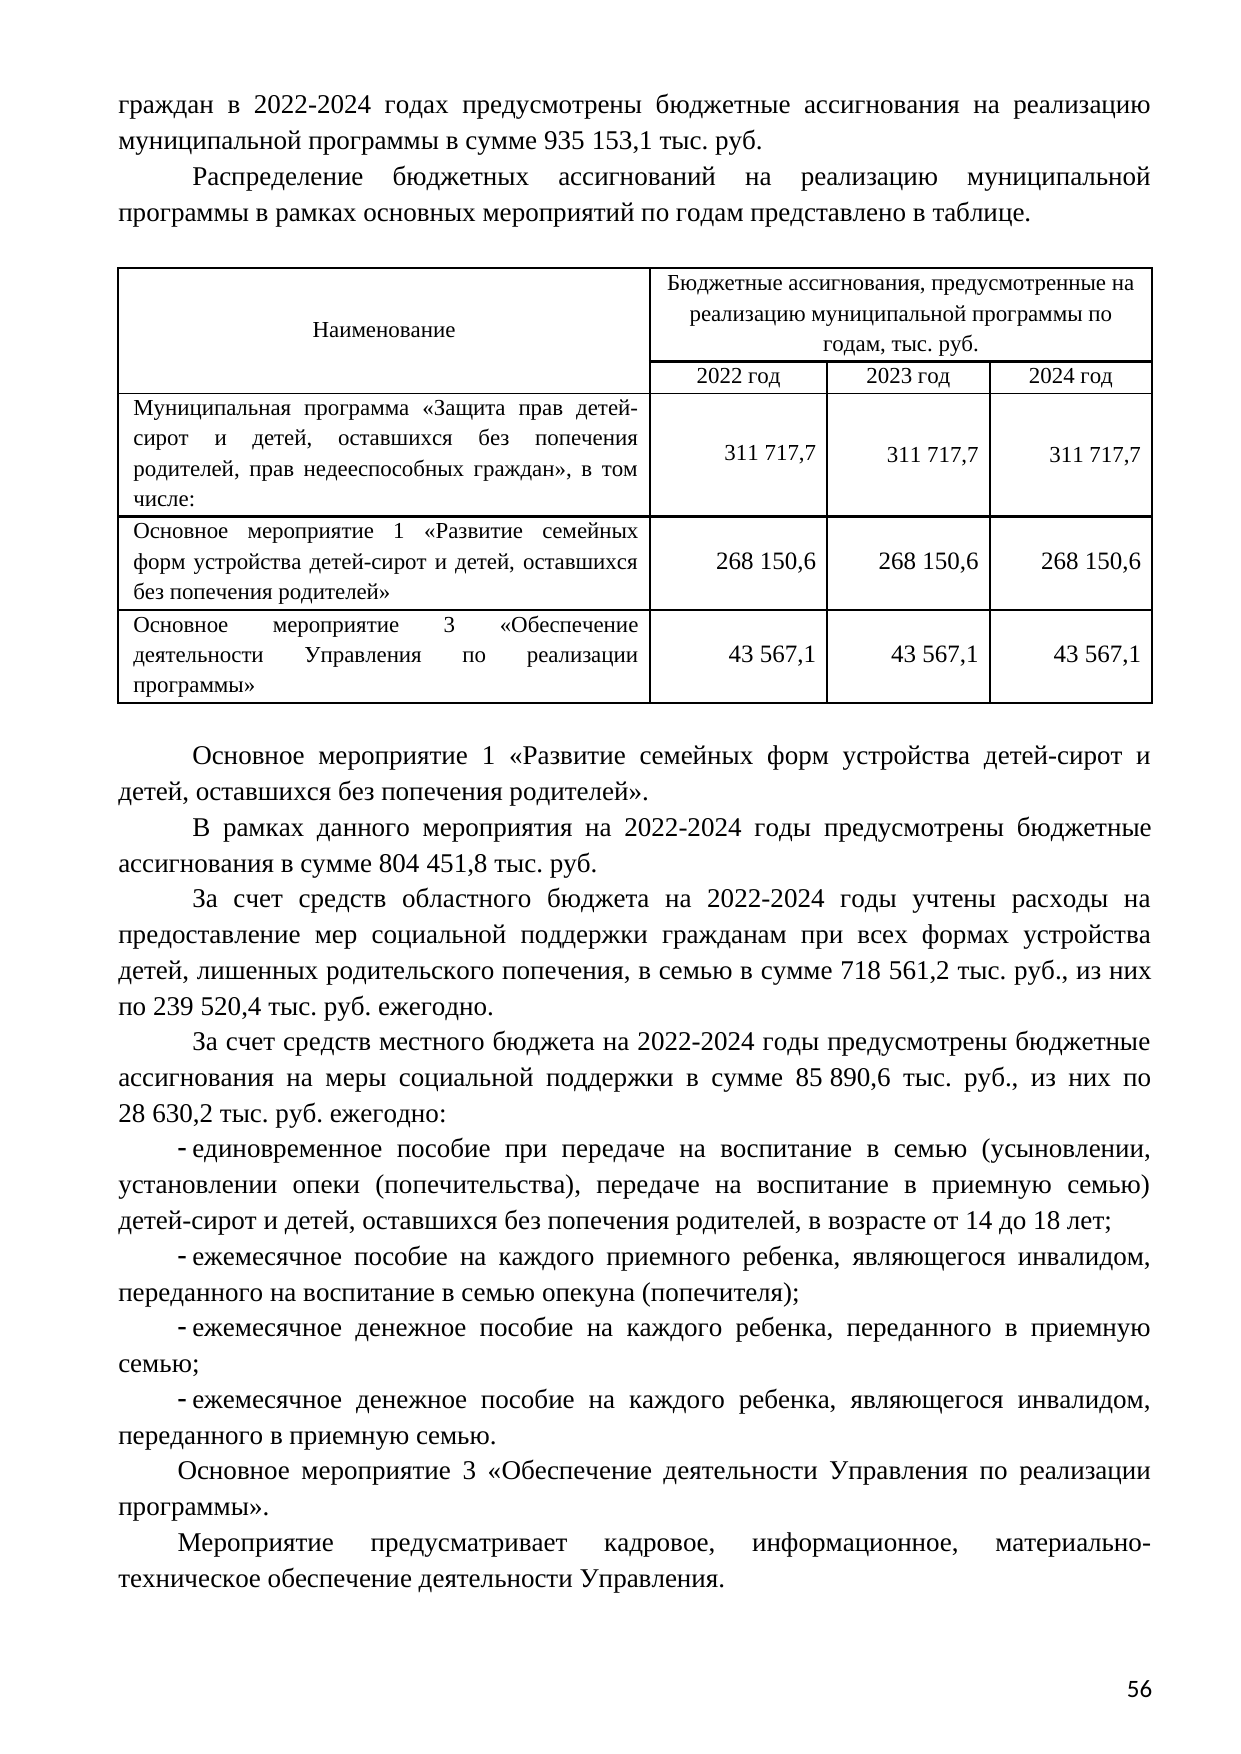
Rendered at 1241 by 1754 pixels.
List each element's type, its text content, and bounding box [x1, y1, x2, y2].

table_cell 268 150,6 [828, 518, 989, 608]
table_cell 2024 год [991, 363, 1151, 393]
text Мероприятие предусматривает кадровое, информационное, материально-техническое обеспечение деятельности Управления. [118, 1526, 1152, 1593]
list ежемесячное пособие на каждого приемного ребенка, являющегося инвалидом, переданного на воспитание в семью опекуна (попечителя); [118, 1240, 1152, 1307]
table_cell 268 150,6 [651, 518, 826, 608]
table_cell 2022 год [651, 363, 826, 393]
text Распределение бюджетных ассигнований на реализацию муниципальной программы в рамках основных мероприятий по годам представлено в таблице. [118, 160, 1152, 227]
table_cell 268 150,6 [991, 518, 1151, 608]
table_cell 43 567,1 [828, 611, 989, 702]
list единовременное пособие при передаче на воспитание в семью (усыновлении, установлении опеки (попечительства), передаче на воспитание в приемную семью) детей-сирот и детей, оставшихся без попечения родителей, в возрасте от 14 до 18 лет; [118, 1132, 1152, 1235]
text Основное мероприятие 3 «Обеспечение деятельности Управления по реализации программы». [118, 1454, 1152, 1521]
table_cell 43 567,1 [651, 611, 826, 702]
text Основное мероприятие 1 «Развитие семейных форм устройства детей-сирот и детей, оставшихся без попечения родителей». [118, 739, 1152, 806]
table_cell 311 717,7 [828, 394, 989, 515]
table_header Бюджетные ассигнования, предусмотренные на реализацию муниципальной программы по годам, тыс. руб. [651, 269, 1151, 360]
table_cell Основное мероприятие 1 «Развитие семейных форм устройства детей-сирот и детей, оставшихся без попечения родителей» [119, 518, 649, 608]
table_cell Муниципальная программа «Защита прав детей-сирот и детей, оставшихся без попечения родителей, прав недееспособных граждан», в том числе: [119, 394, 649, 515]
text В рамках данного мероприятия на 2022-2024 годы предусмотрены бюджетные ассигнования в сумме 804 451,8 тыс. руб. [118, 811, 1152, 878]
list ежемесячное денежное пособие на каждого ребенка, являющегося инвалидом, переданного в приемную семью. [118, 1383, 1152, 1450]
table_cell 311 717,7 [991, 394, 1151, 515]
list ежемесячное денежное пособие на каждого ребенка, переданного в приемную семью; [118, 1311, 1152, 1378]
table_cell 311 717,7 [651, 394, 826, 515]
table_header Наименование [119, 269, 649, 393]
text За счет средств местного бюджета на 2022-2024 годы предусмотрены бюджетные ассигнования на меры социальной поддержки в сумме 85 890,6 тыс. руб., из них по 28 630,2 тыс. руб. ежегодно: [118, 1025, 1152, 1128]
table_cell Основное мероприятие 3 «Обеспечение деятельности Управления по реализации программы» [119, 611, 649, 702]
table_cell 2023 год [828, 363, 989, 393]
text За счет средств областного бюджета на 2022-2024 годы учтены расходы на предоставление мер социальной поддержки гражданам при всех формах устройства детей, лишенных родительского попечения, в семью в сумме 718 561,2 тыс. руб., из них по 239 520,4 тыс. руб. ежегодно. [118, 882, 1152, 1021]
table_cell 43 567,1 [991, 611, 1151, 702]
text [118, 89, 1152, 156]
